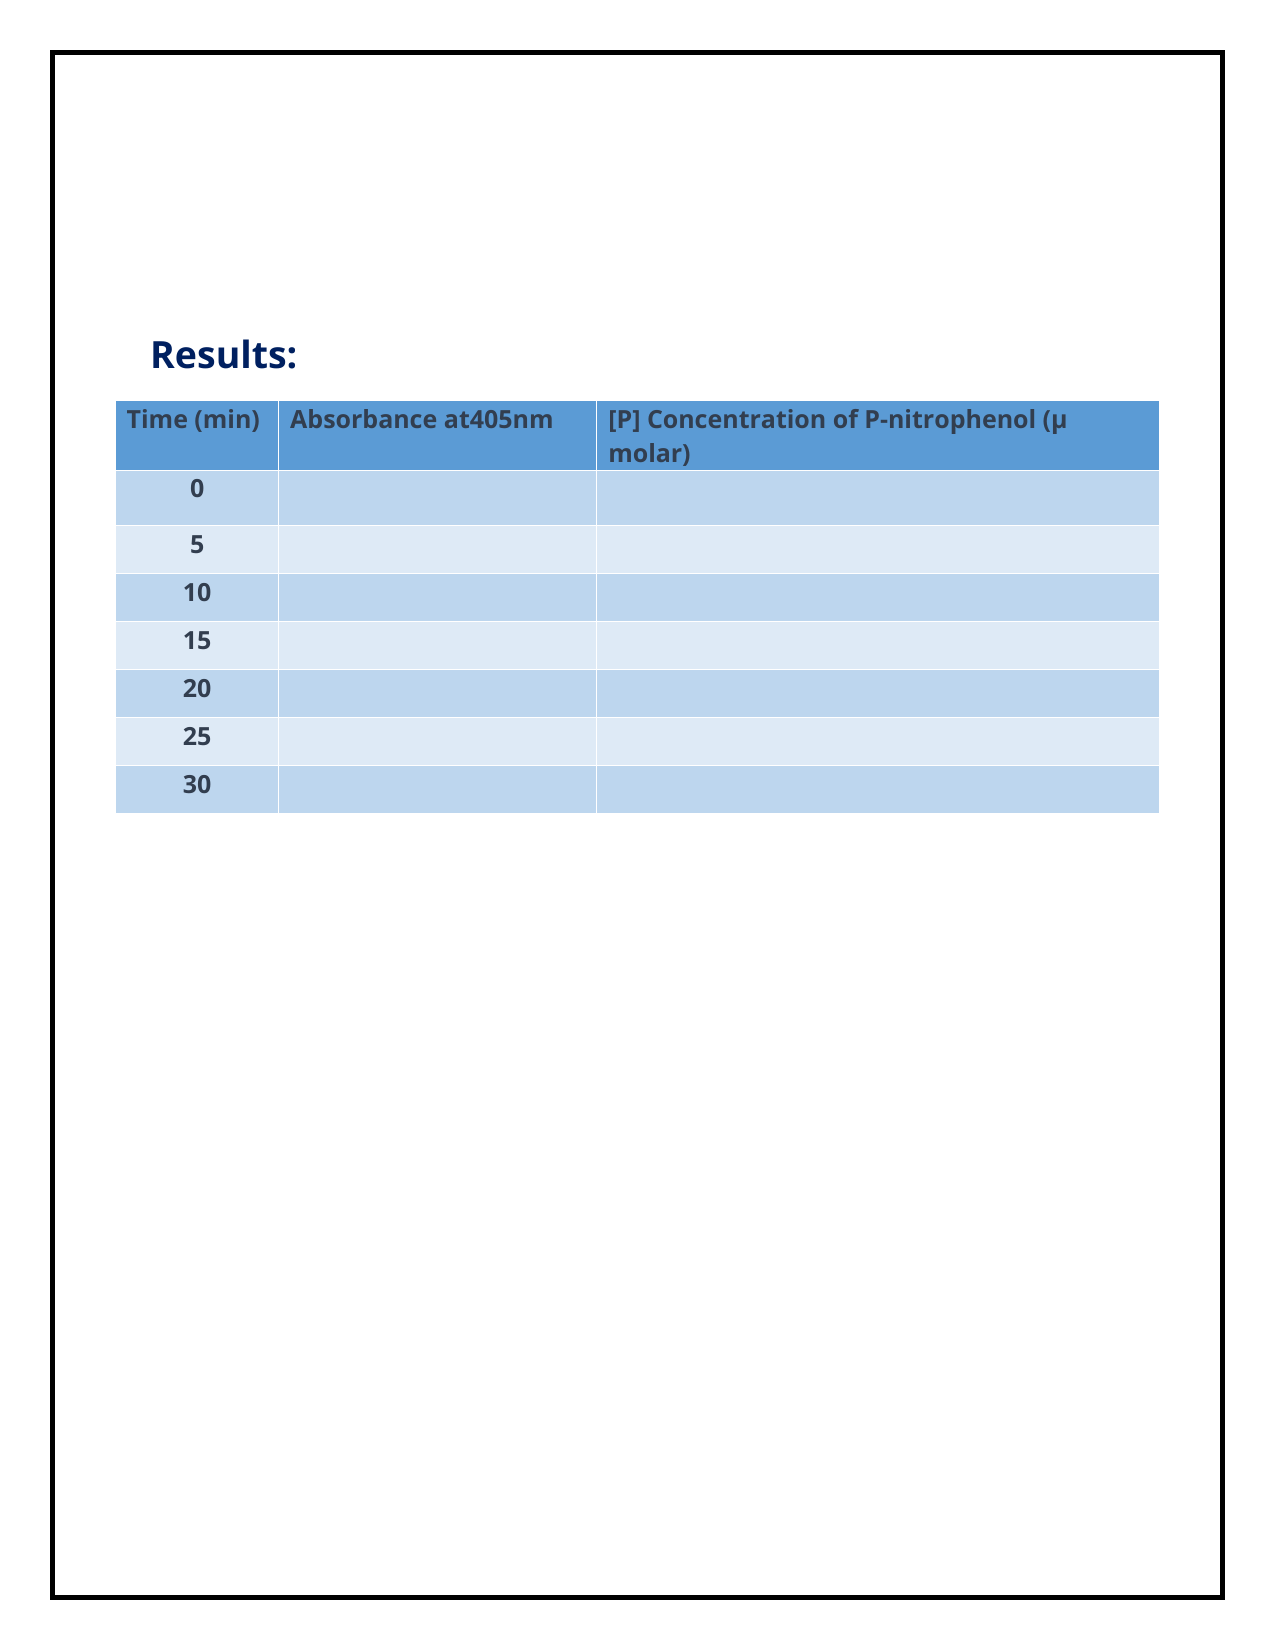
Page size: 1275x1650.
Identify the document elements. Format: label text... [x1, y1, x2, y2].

table_cell 20 [116, 670, 278, 717]
table_cell [279, 622, 596, 669]
table_cell [279, 471, 596, 525]
table_header Time (min) [116, 401, 278, 470]
table_cell [279, 526, 596, 573]
table_cell 10 [116, 574, 278, 621]
table_header Absorbance at405nm [279, 401, 596, 470]
table_cell [279, 766, 596, 813]
table_cell [279, 718, 596, 765]
table_header [P] Concentration of P-nitrophenol (µ molar) [597, 401, 1159, 470]
table_cell [597, 574, 1159, 621]
text Results: [150, 328, 1125, 379]
table_cell [597, 622, 1159, 669]
table_cell 0 [116, 471, 278, 525]
table_cell 15 [116, 622, 278, 669]
table_cell [597, 526, 1159, 573]
table_cell 30 [116, 766, 278, 813]
table_cell [279, 670, 596, 717]
table_cell [279, 574, 596, 621]
table_cell [597, 471, 1159, 525]
table_cell [597, 670, 1159, 717]
table_cell 25 [116, 718, 278, 765]
table_cell [597, 718, 1159, 765]
table_cell 5 [116, 526, 278, 573]
table_cell [597, 766, 1159, 813]
